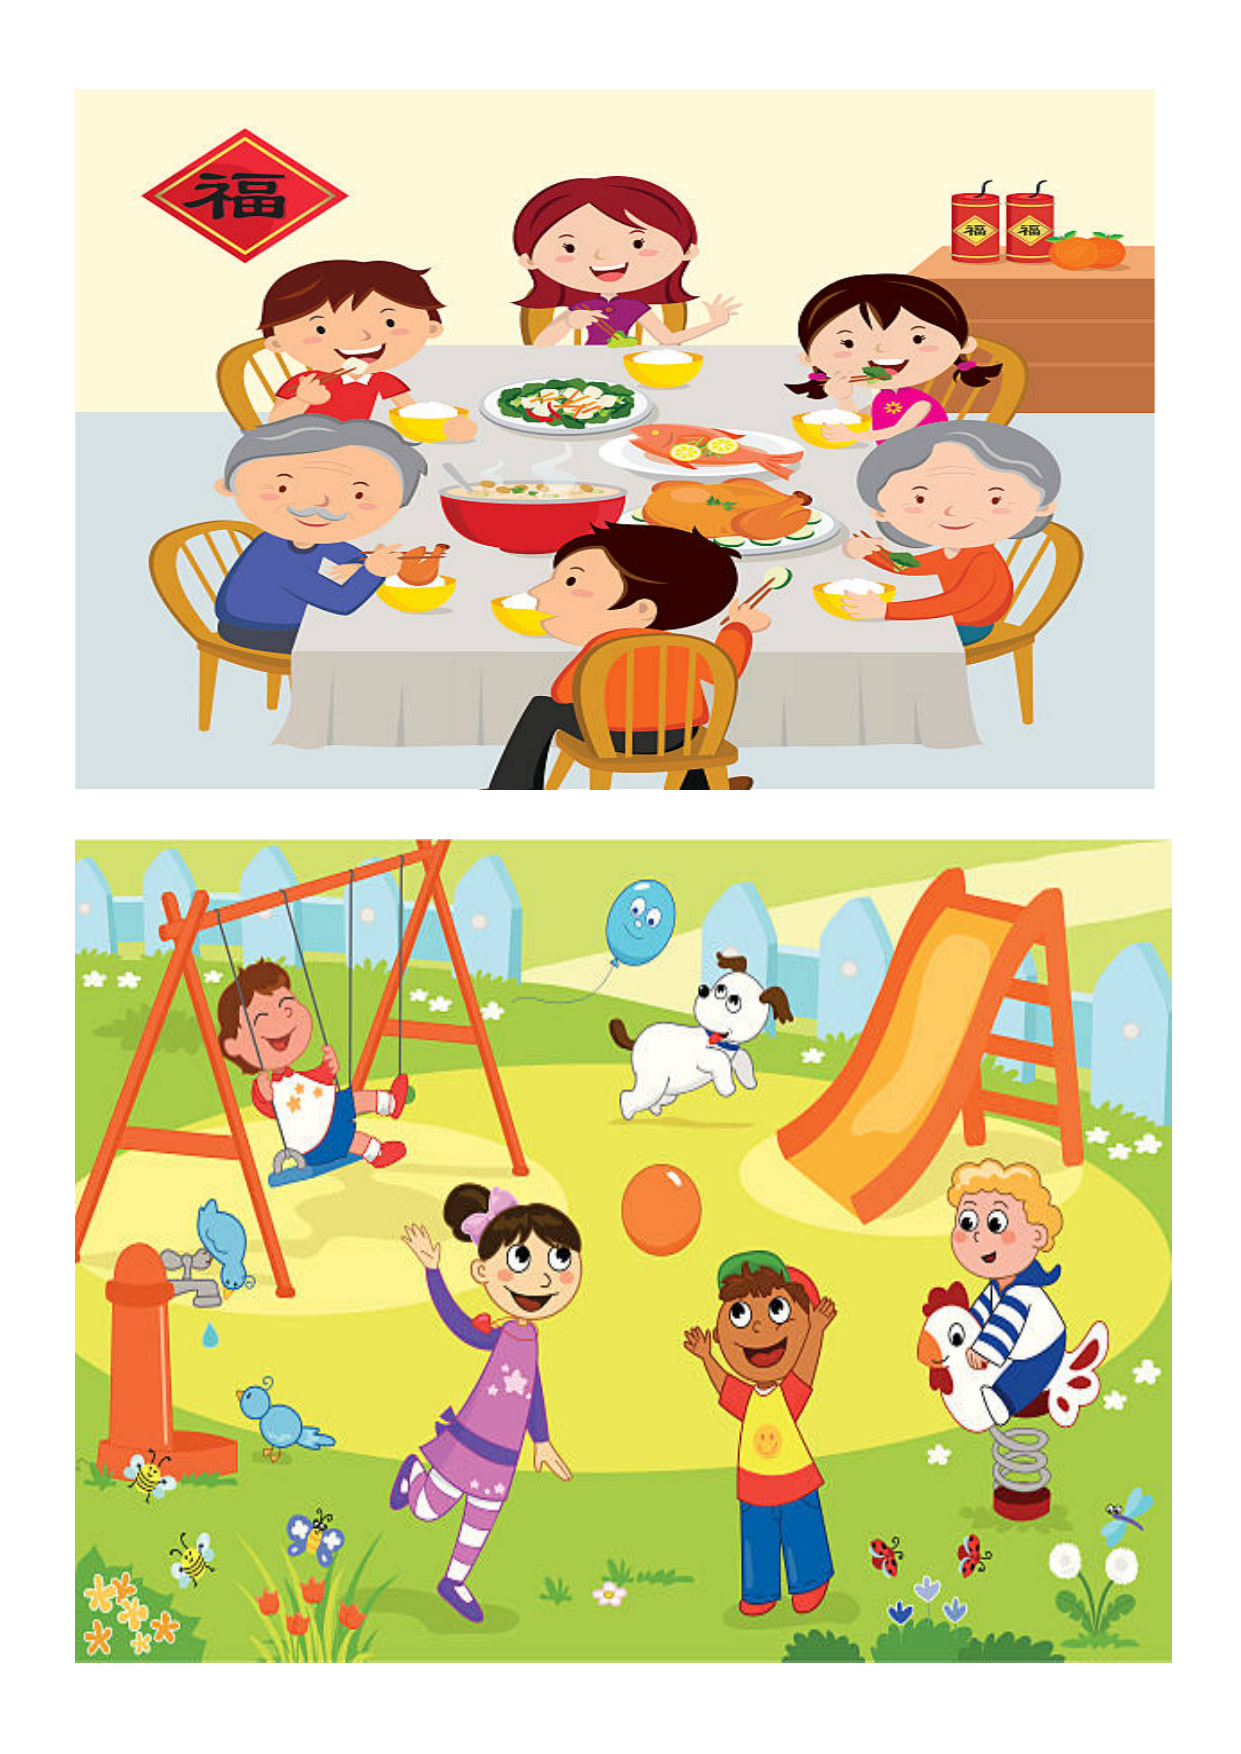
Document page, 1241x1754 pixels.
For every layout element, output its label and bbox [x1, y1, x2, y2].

picture [75, 89, 1155, 790]
picture [75, 839, 1172, 1663]
